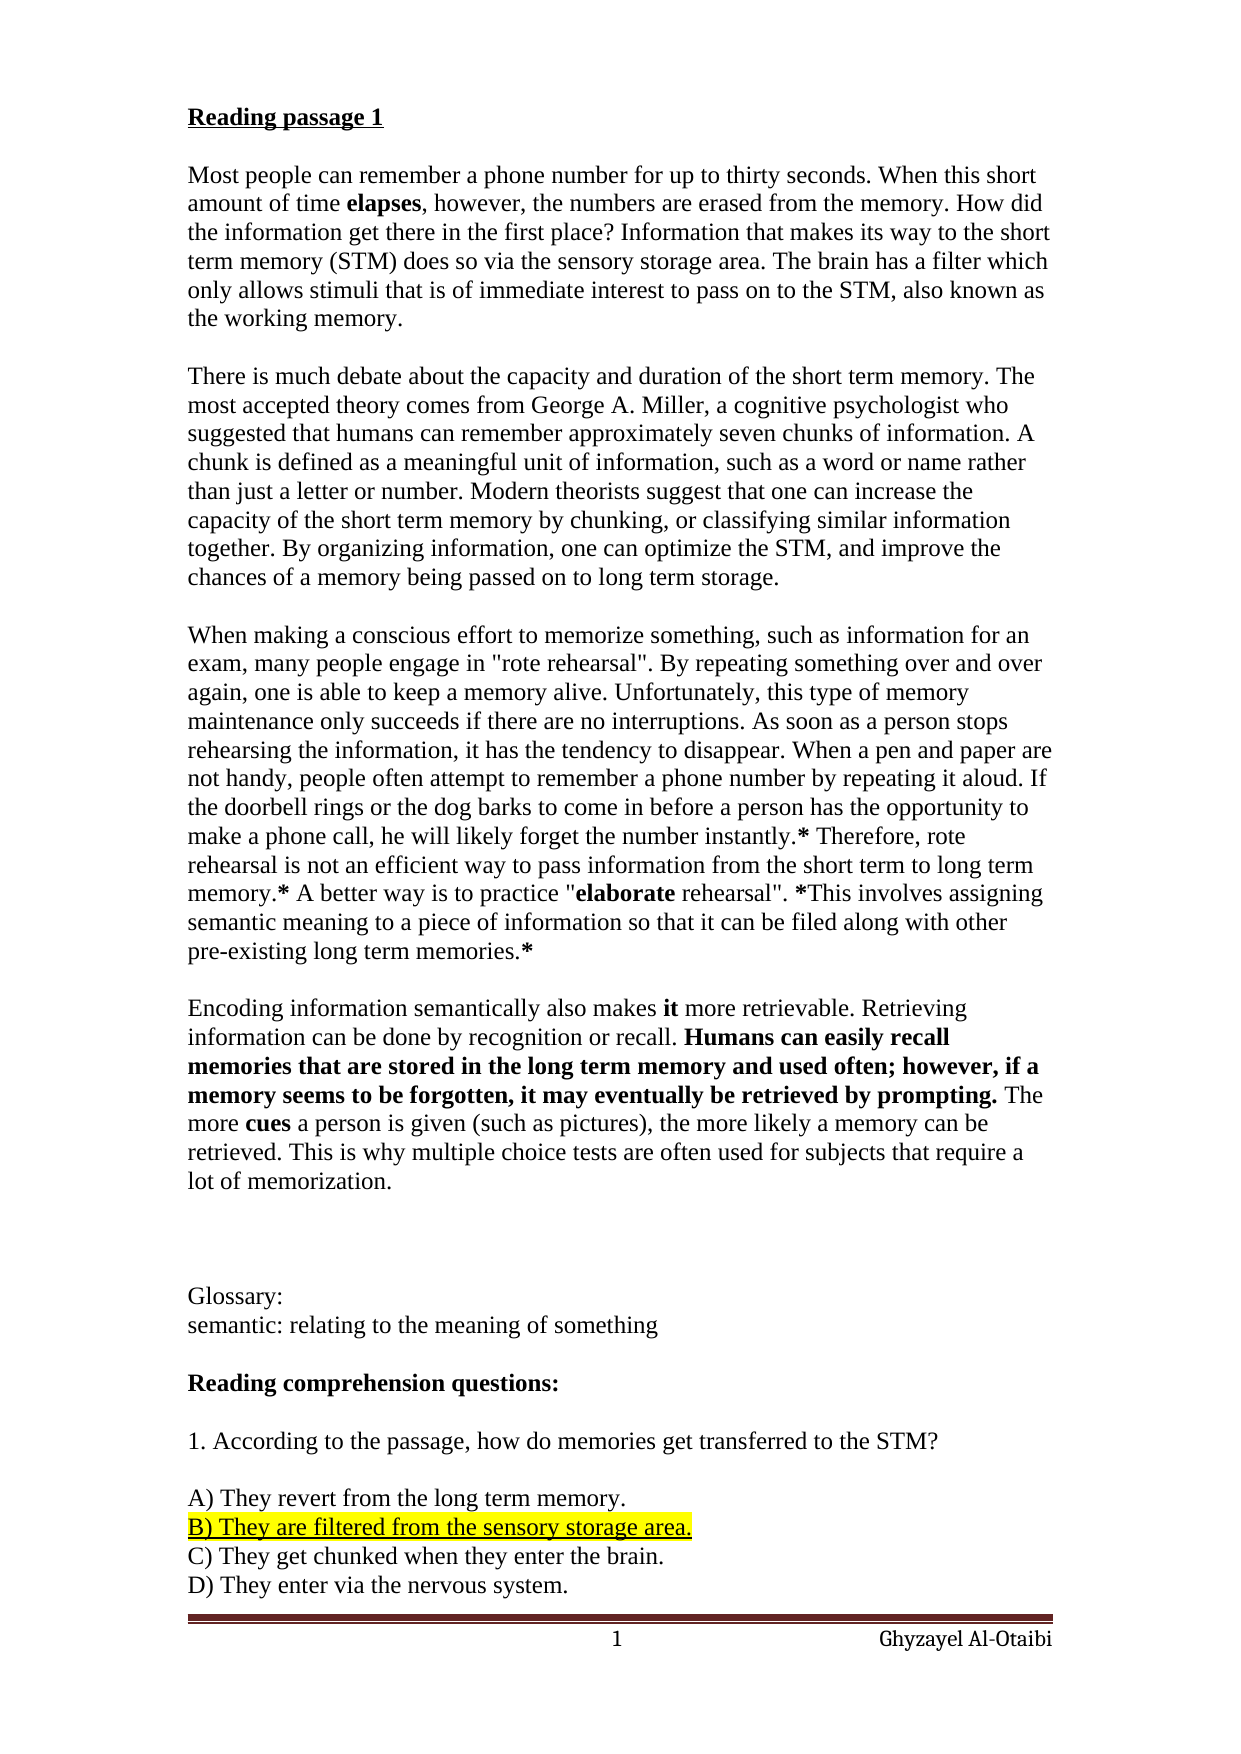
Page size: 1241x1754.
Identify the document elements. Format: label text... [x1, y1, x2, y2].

text 1. According to the passage, how do memories get transferred to the STM? A) They revert from the long term memory. B) They are filtered from the sensory storage area. C) They get chunked when they enter the brain. D) They enter via the nervous system. [187, 1426, 1053, 1598]
text Most people can remember a phone number for up to thirty seconds. When this short amount of time elapses, however, the numbers are erased from the memory. How did the information get there in the first place? Information that makes its way to the short term memory (STM) does so via the sensory storage area. The brain has a filter which only allows stimuli that is of immediate interest to pass on to the STM, also known as the working memory. There is much debate about the capacity and duration of the short term memory. The most accepted theory comes from George A. Miller, a cognitive psychologist who suggested that humans can remember approximately seven chunks of information. A chunk is defined as a meaningful unit of information, such as a word or name rather than just a letter or number. Modern theorists suggest that one can increase the capacity of the short term memory by chunking, or classifying similar information together. By organizing information, one can optimize the STM, and improve the chances of a memory being passed on to long term storage. When making a conscious effort to memorize something, such as information for an exam, many people engage in "rote rehearsal". By repeating something over and over again, one is able to keep a memory alive. Unfortunately, this type of memory maintenance only succeeds if there are no interruptions. As soon as a person stops rehearsing the information, it has the tendency to disappear. When a pen and paper are not handy, people often attempt to remember a phone number by repeating it aloud. If the doorbell rings or the dog barks to come in before a person has the opportunity to make a phone call, he will likely forget the number instantly.* Therefore, rote rehearsal is not an efficient way to pass information from the short term to long term memory.* A better way is to practice "elaborate rehearsal". *This involves assigning semantic meaning to a piece of information so that it can be filed along with other pre-existing long term memories.* Encoding information semantically also makes it more retrievable. Retrieving information can be done by recognition or recall. Humans can easily recall memories that are stored in the long term memory and used often; however, if a memory seems to be forgotten, it may eventually be retrieved by prompting. The more cues a person is given (such as pictures), the more likely a memory can be retrieved. This is why multiple choice tests are often used for subjects that require a lot of memorization. [187, 160, 1053, 1195]
text Glossary: semantic: relating to the meaning of something [187, 1224, 1053, 1339]
text Reading comprehension questions: [187, 1368, 1053, 1397]
text Reading passage 1 [187, 102, 1053, 131]
